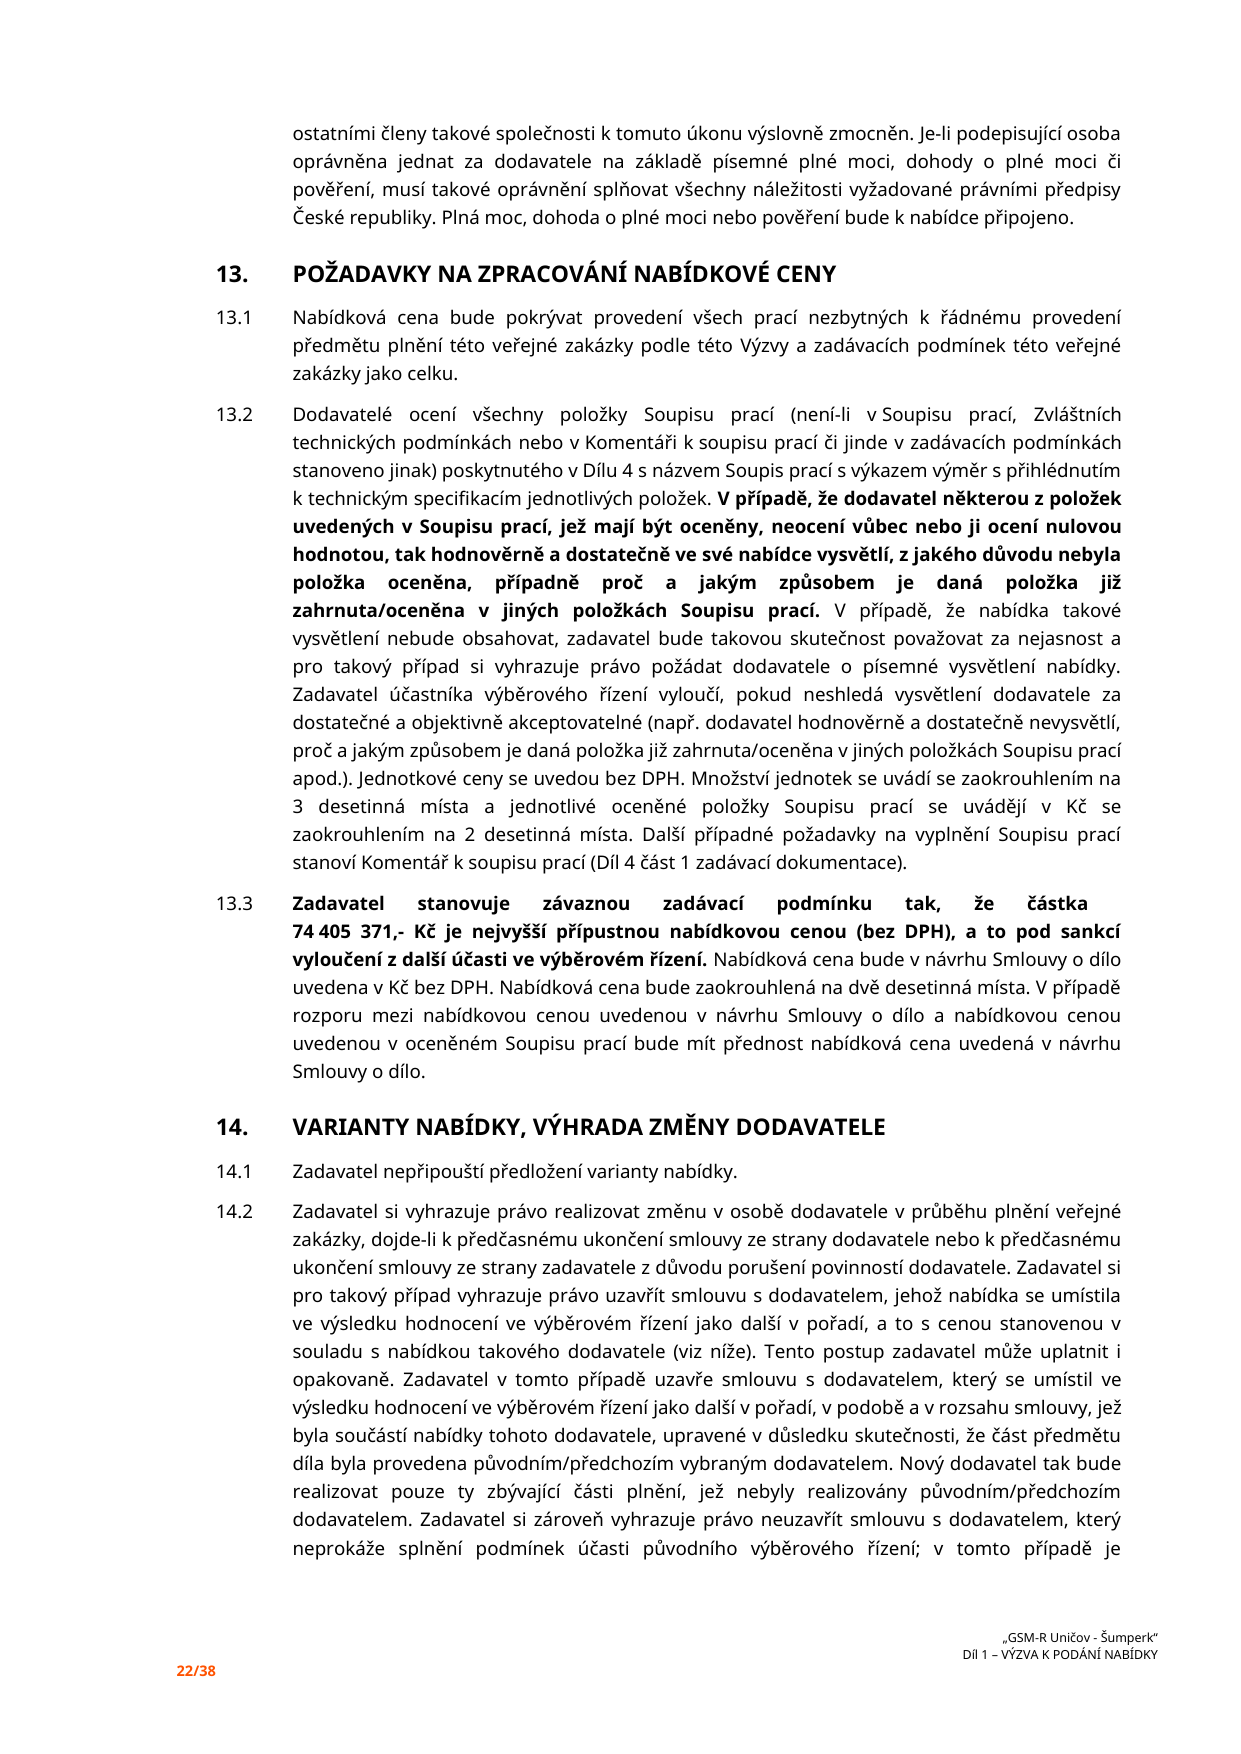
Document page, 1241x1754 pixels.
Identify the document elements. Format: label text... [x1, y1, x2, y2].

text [216, 1198, 1122, 1560]
text POŽADAVKY NA ZPRACOVÁNÍ NABÍDKOVÉ CENY [216, 258, 1122, 289]
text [216, 121, 1122, 230]
text VARIANTY NABÍDKY, VÝHRADA ZMĚNY DODAVATELE [216, 1111, 1122, 1142]
text Nabídková cena bude pokrývat provedení všech prací nezbytných k řádnému provedení předmětu plnění této veřejné zakázky podle této Výzvy a zadávacích podmínek této veřejné zakázky jako celku. [216, 304, 1122, 386]
text Zadavatel nepřipouští předložení varianty nabídky. [216, 1158, 1122, 1183]
text Zadavatel stanovuje závaznou zadávací podmínku tak, že částka 74 405 371,- Kč je nejvyšší přípustnou nabídkovou cenou (bez DPH), a to pod sankcí vyloučení z další účasti ve výběrovém řízení. Nabídková cena bude v návrhu Smlouvy o dílo uvedena v Kč bez DPH. Nabídková cena bude zaokrouhlená na dvě desetinná místa. V případě rozporu mezi nabídkovou cenou uvedenou v návrhu Smlouvy o dílo a nabídkovou cenou uvedenou v oceněném Soupisu prací bude mít přednost nabídková cena uvedená v návrhu Smlouvy o dílo. [216, 890, 1122, 1084]
text Dodavatelé ocení všechny položky Soupisu prací (není-li v Soupisu prací, Zvláštních technických podmínkách nebo v Komentáři k soupisu prací či jinde v zadávacích podmínkách stanoveno jinak) poskytnutého v Dílu 4 s názvem Soupis prací s výkazem výměr s přihlédnutím k technickým specifikacím jednotlivých položek. V případě, že dodavatel některou z položek uvedených v Soupisu prací, jež mají být oceněny, neocení vůbec nebo ji ocení nulovou hodnotou, tak hodnověrně a dostatečně ve své nabídce vysvětlí, z jakého důvodu nebyla položka oceněna, případně proč a jakým způsobem je daná položka již zahrnuta/oceněna v jiných položkách Soupisu prací. V případě, že nabídka takové vysvětlení nebude obsahovat, zadavatel bude takovou skutečnost považovat za nejasnost a pro takový případ si vyhrazuje právo požádat dodavatele o písemné vysvětlení nabídky. Zadavatel účastníka výběrového řízení vyloučí, pokud neshledá vysvětlení dodavatele za dostatečné a objektivně akceptovatelné (např. dodavatel hodnověrně a dostatečně nevysvětlí, proč a jakým způsobem je daná položka již zahrnuta/oceněna v jiných položkách Soupisu prací apod.). Jednotkové ceny se uvedou bez DPH. Množství jednotek se uvádí se zaokrouhlením na 3 desetinná místa a jednotlivé oceněné položky Soupisu prací se uvádějí v Kč se zaokrouhlením na 2 desetinná místa. Další případné požadavky na vyplnění Soupisu prací stanoví Komentář k soupisu prací (Díl 4 část 1 zadávací dokumentace). [216, 401, 1122, 875]
